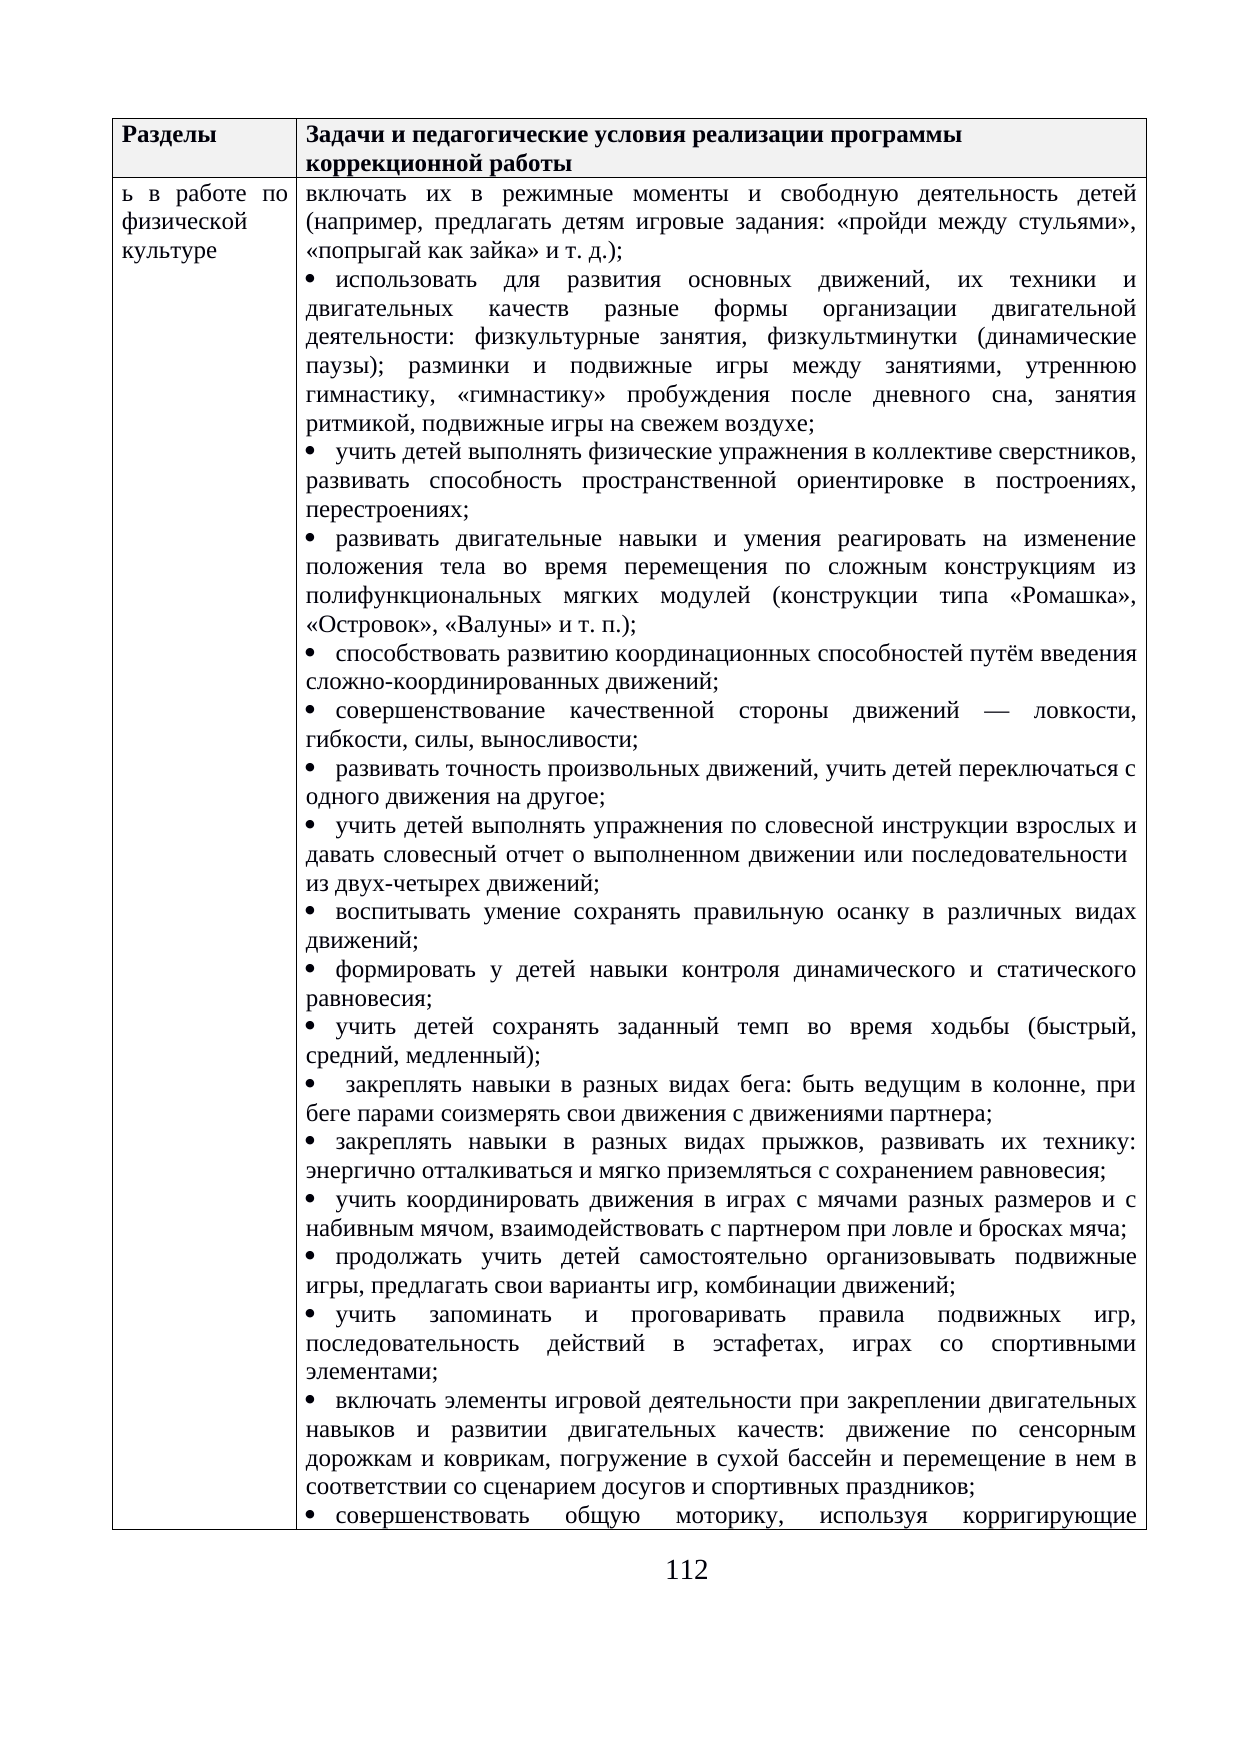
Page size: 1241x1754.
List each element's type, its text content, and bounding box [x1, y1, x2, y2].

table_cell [297, 178, 1146, 1529]
table_header Разделы [113, 119, 296, 177]
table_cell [113, 178, 296, 1529]
table_header Задачи и педагогические условия реализации программы коррекционной работы [297, 119, 1146, 177]
